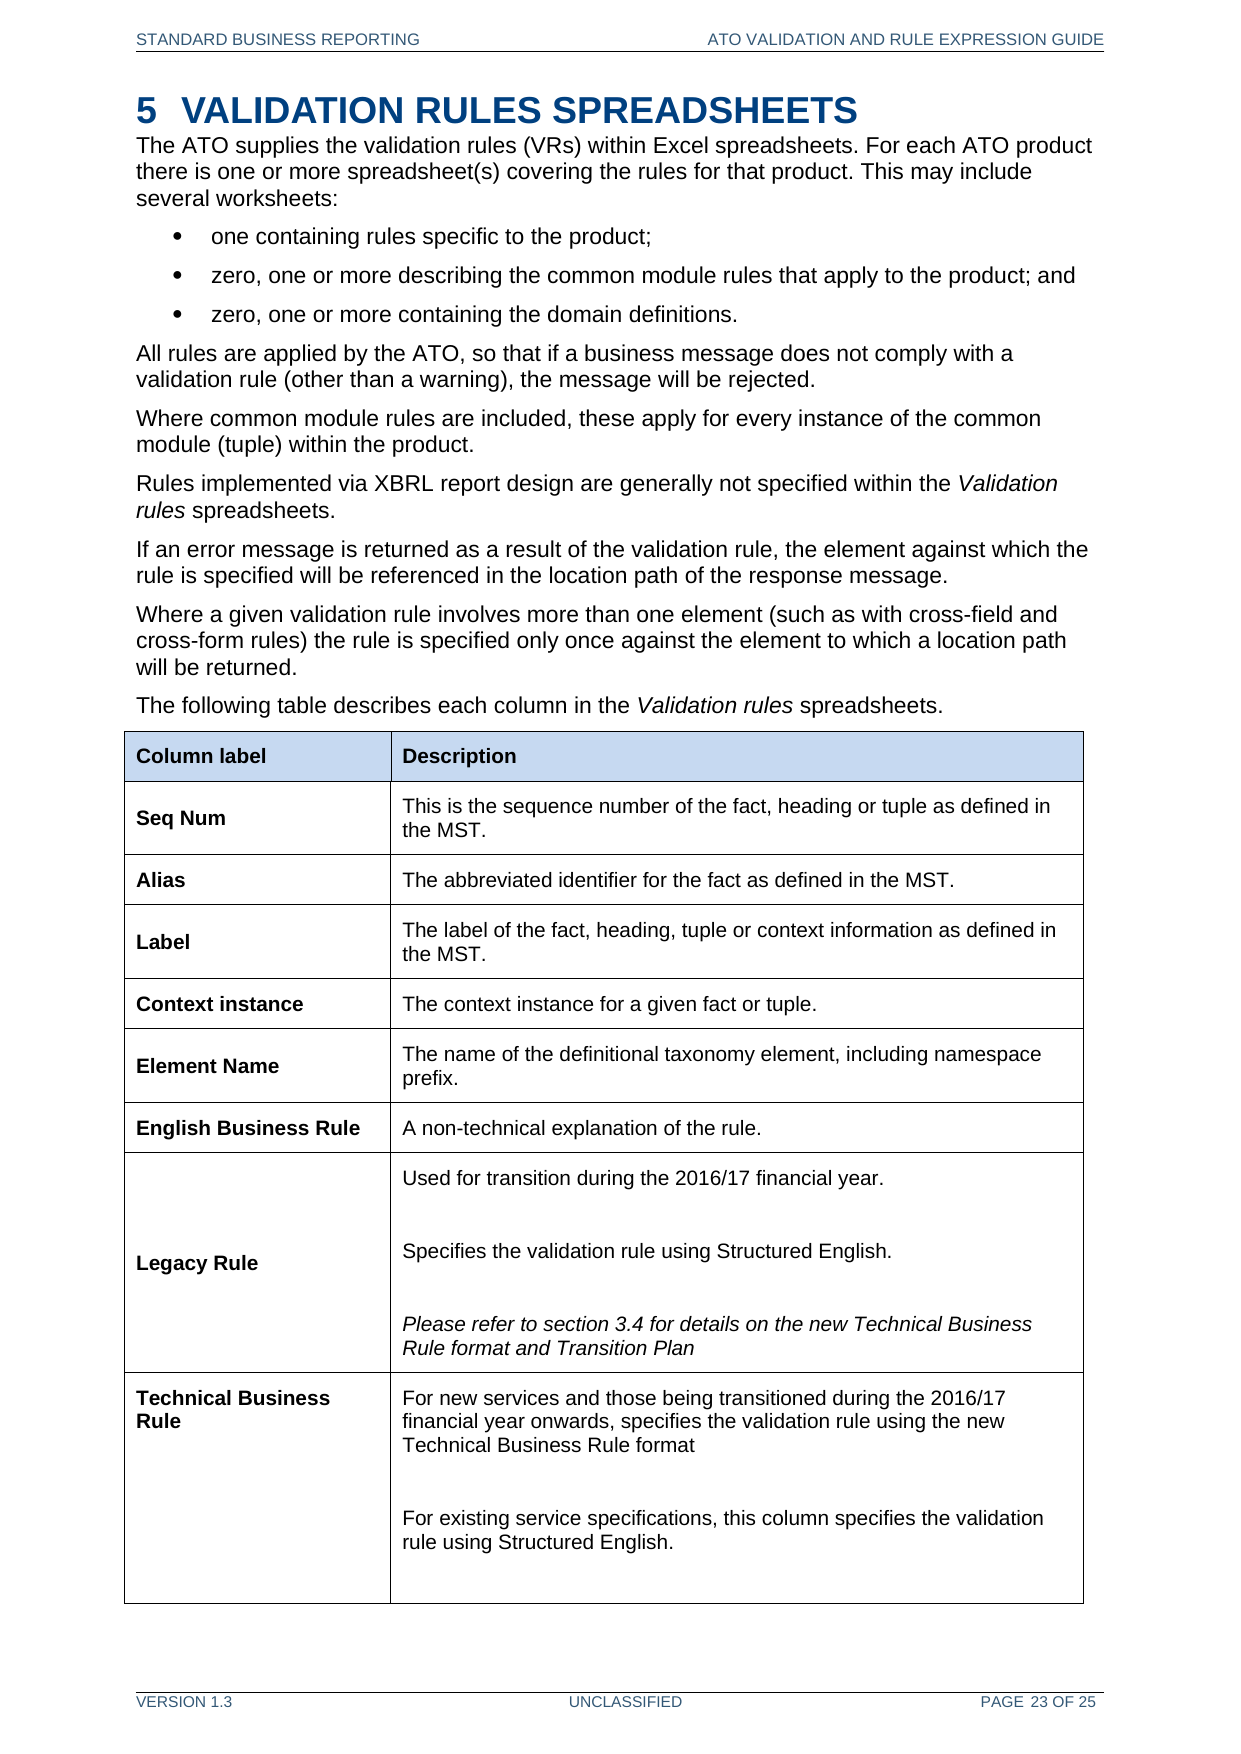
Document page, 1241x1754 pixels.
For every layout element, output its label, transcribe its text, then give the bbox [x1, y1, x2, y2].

text If an error message is returned as a result of the validation rule, the element against which the rule is specified will be referenced in the location path of the response message. [136, 536, 1104, 588]
table_cell The name of the definitional taxonomy element, including namespace prefix. [391, 1029, 1083, 1102]
table_cell Used for transition during the 2016/17 financial year. Specifies the validation rule using Structured English. Please refer to section 3.4 for details on the new Technical Business Rule format and Transition Plan [391, 1153, 1083, 1372]
table_cell Alias [125, 855, 390, 904]
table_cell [125, 1373, 390, 1603]
table_cell The abbreviated identifier for the fact as defined in the MST. [391, 855, 1083, 904]
table_cell Legacy Rule [125, 1153, 390, 1372]
text Where common module rules are included, these apply for every instance of the common module (tuple) within the product. [136, 405, 1104, 458]
list zero, one or more describing the common module rules that apply to the product; and [173, 262, 1104, 288]
table_cell A non-technical explanation of the rule. [391, 1103, 1083, 1152]
table_header Description [392, 732, 1083, 781]
table_cell This is the sequence number of the fact, heading or tuple as defined in the MST. [391, 782, 1083, 854]
table_cell Context instance [125, 979, 390, 1028]
text Where a given validation rule involves more than one element (such as with cross-field and cross-form rules) the rule is specified only once against the element to which a location path will be returned. [136, 601, 1104, 680]
table_header Column label [125, 732, 391, 781]
list one containing rules specific to the product; [173, 223, 1104, 250]
table_cell Element Name [125, 1029, 390, 1102]
table_cell The context instance for a given fact or tuple. [391, 979, 1083, 1028]
text The following table describes each column in the Validation rules spreadsheets. [136, 692, 1104, 719]
text Rules implemented via XBRL report design are generally not specified within the Validation rules spreadsheets. [136, 470, 1104, 523]
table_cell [391, 1373, 1083, 1603]
list zero, one or more containing the domain definitions. [173, 301, 1104, 327]
table_cell Label [125, 905, 390, 978]
subtitle Validation rules spreadsheets [136, 89, 1104, 132]
table_cell Seq Num [125, 782, 390, 854]
table_cell English Business Rule [125, 1103, 390, 1152]
table_cell The label of the fact, heading, tuple or context information as defined in the MST. [391, 905, 1083, 978]
text All rules are applied by the ATO, so that if a business message does not comply with a validation rule (other than a warning), the message will be rejected. [136, 340, 1104, 393]
text The ATO supplies the validation rules (VRs) within Excel spreadsheets. For each ATO product there is one or more spreadsheet(s) covering the rules for that product. This may include several worksheets: [136, 132, 1104, 211]
